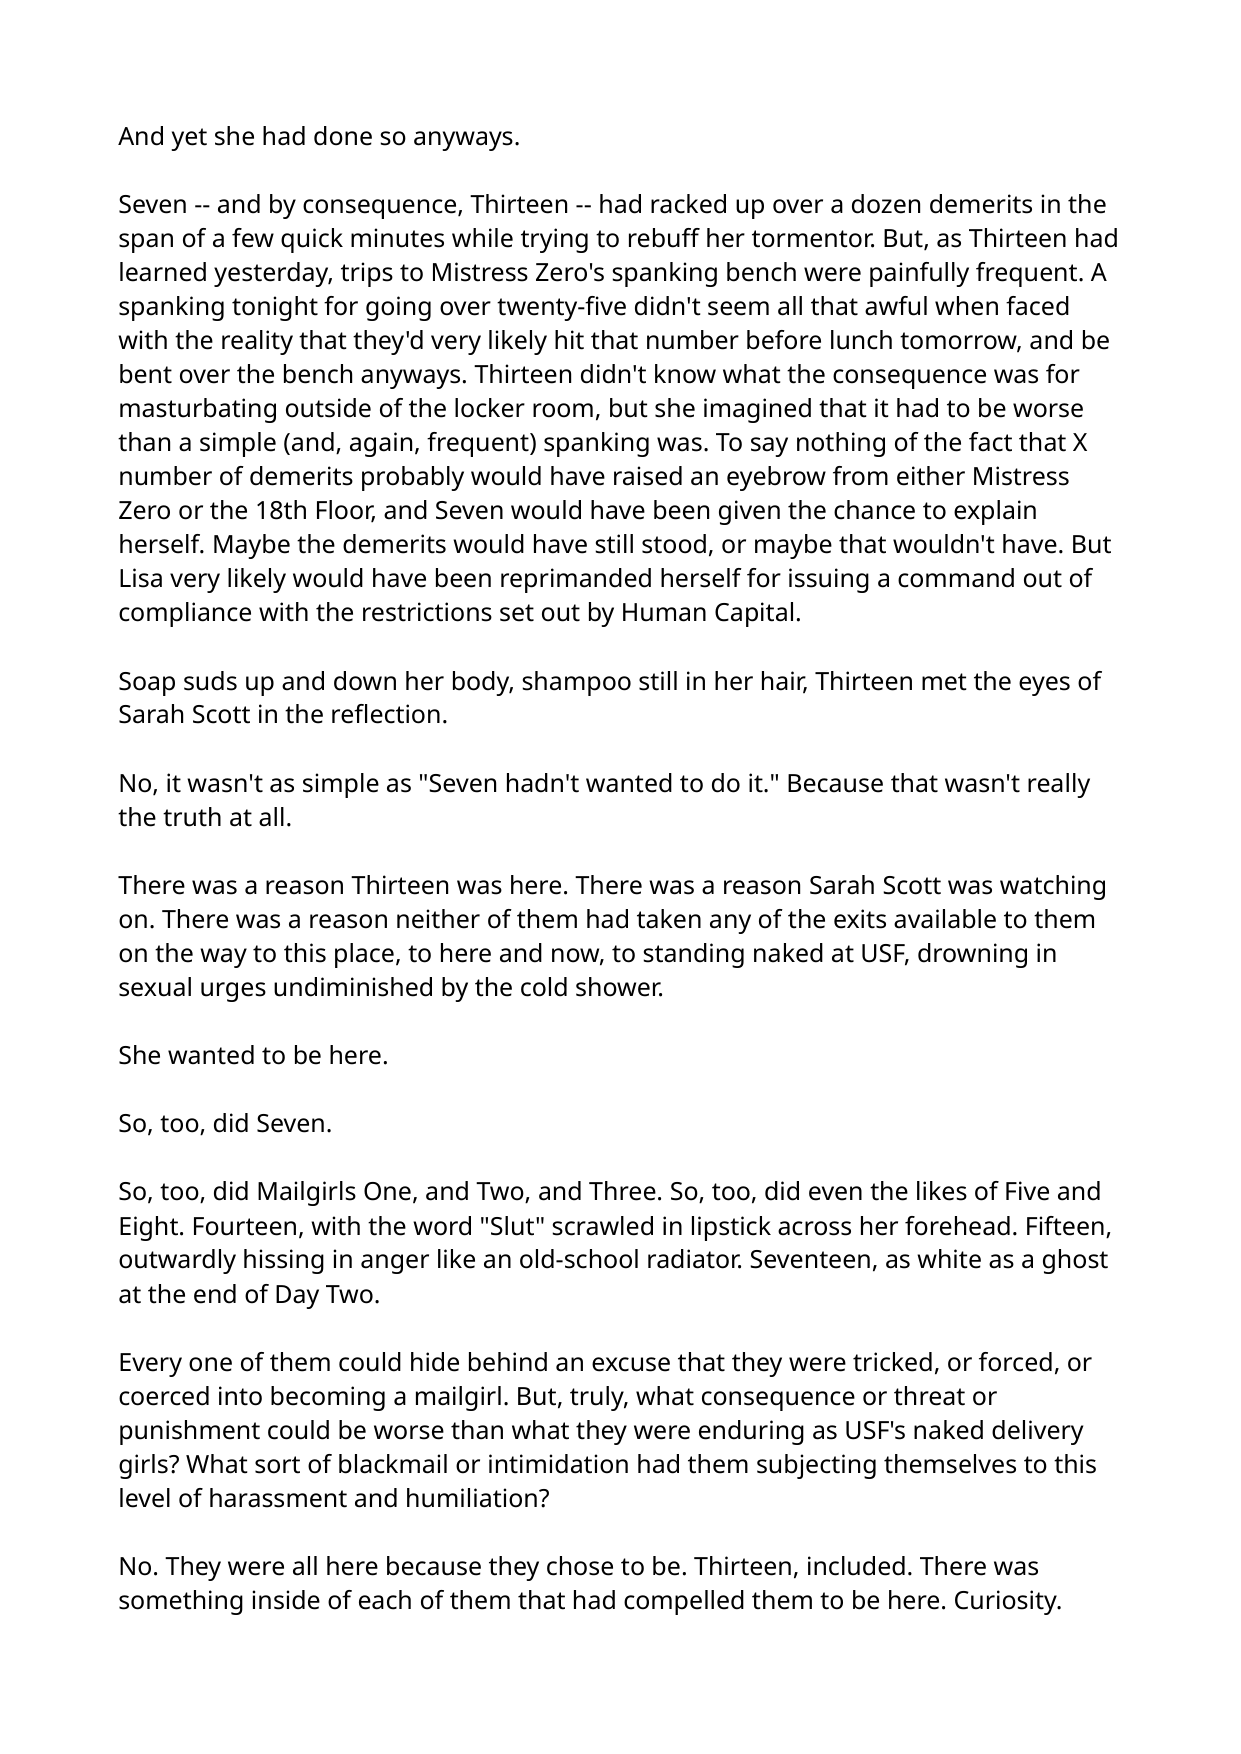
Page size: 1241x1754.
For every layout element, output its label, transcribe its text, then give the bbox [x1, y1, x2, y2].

text So, too, did Seven. [118, 1106, 1122, 1140]
text There was a reason Thirteen was here. There was a reason Sarah Scott was watching on. There was a reason neither of them had taken any of the exits available to them on the way to this place, to here and now, to standing naked at USF, drowning in sexual urges undiminished by the cold shower. [118, 867, 1122, 1004]
text And yet she had done so anyways. [118, 118, 1122, 152]
text She wanted to be here. [118, 1038, 1122, 1072]
text No, it wasn't as simple as "Seven hadn't wanted to do it." Because that wasn't really the truth at all. [118, 765, 1122, 833]
text So, too, did Mailgirls One, and Two, and Three. So, too, did even the likes of Five and Eight. Fourteen, with the word "Slut" scrawled in lipstick across her forehead. Fifteen, outwardly hissing in anger like an old-school radiator. Seventeen, as white as a ghost at the end of Day Two. [118, 1174, 1122, 1310]
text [118, 1549, 1122, 1617]
text Every one of them could hide behind an excuse that they were tricked, or forced, or coerced into becoming a mailgirl. But, truly, what consequence or threat or punishment could be worse than what they were enduring as USF's naked delivery girls? What sort of blackmail or intimidation had them subjecting themselves to this level of harassment and humiliation? [118, 1344, 1122, 1515]
text Seven -- and by consequence, Thirteen -- had racked up over a dozen demerits in the span of a few quick minutes while trying to rebuff her tormentor. But, as Thirteen had learned yesterday, trips to Mistress Zero's spanking bench were painfully frequent. A spanking tonight for going over twenty-five didn't seem all that awful when faced with the reality that they'd very likely hit that number before lunch tomorrow, and be bent over the bench anyways. Thirteen didn't know what the consequence was for masturbating outside of the locker room, but she imagined that it had to be worse than a simple (and, again, frequent) spanking was. To say nothing of the fact that X number of demerits probably would have raised an eyebrow from either Mistress Zero or the 18th Floor, and Seven would have been given the chance to explain herself. Maybe the demerits would have still stood, or maybe that wouldn't have. But Lisa very likely would have been reprimanded herself for issuing a command out of compliance with the restrictions set out by Human Capital. [118, 186, 1122, 629]
text Soap suds up and down her body, shampoo still in her hair, Thirteen met the eyes of Sarah Scott in the reflection. [118, 663, 1122, 731]
